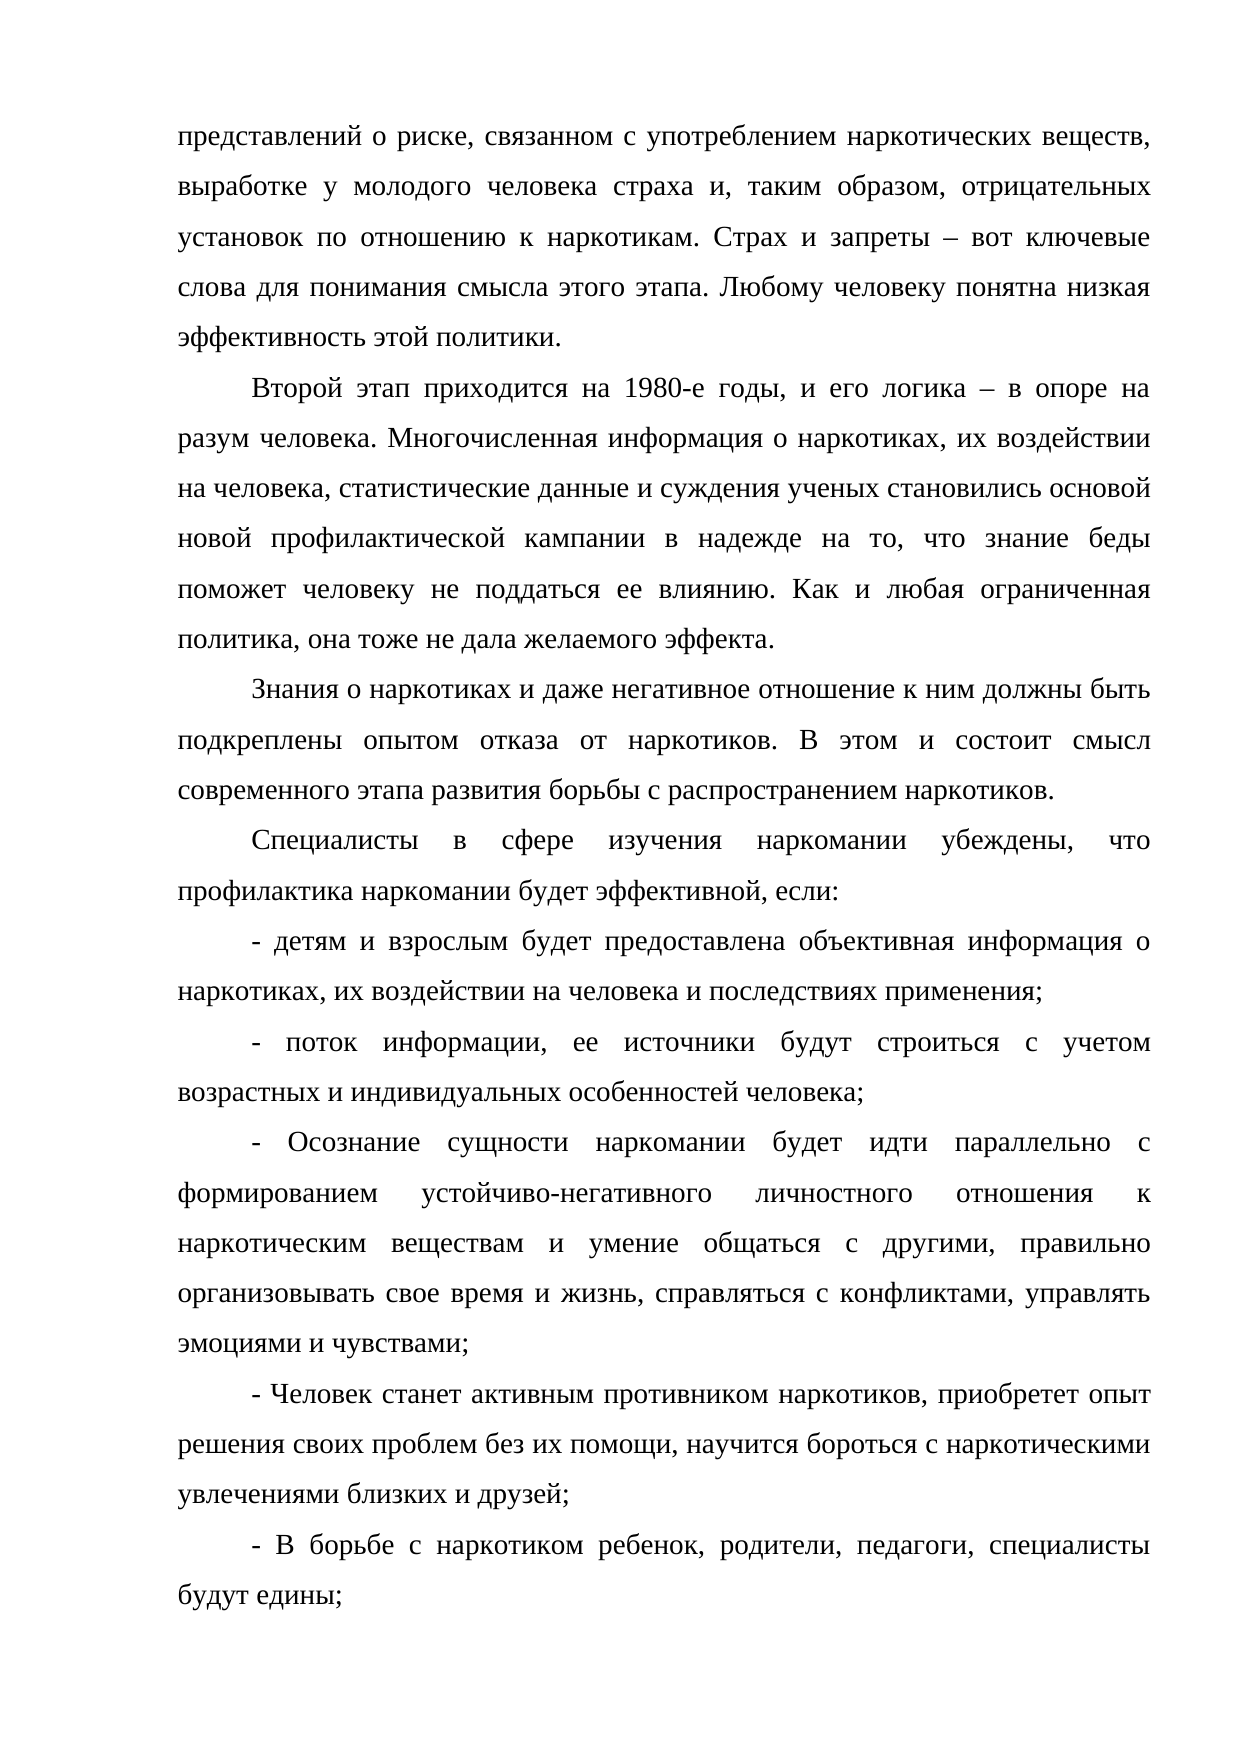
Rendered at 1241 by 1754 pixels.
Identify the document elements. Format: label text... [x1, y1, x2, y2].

text Знания о наркотиках и даже негативное отношение к ним должны быть подкреплены опытом отказа от наркотиков. В этом и состоит смысл современного этапа развития борьбы с распространением наркотиков. [177, 672, 1152, 806]
text - Человек станет активным противником наркотиков, приобретет опыт решения своих проблем без их помощи, научится бороться с наркотическими увлечениями близких и друзей; [177, 1376, 1152, 1510]
text Специалисты в сфере изучения наркомании убеждены, что профилактика наркомании будет эффективной, если: [177, 822, 1152, 906]
text - В борьбе с наркотиком ребенок, родители, педагоги, специалисты будут едины; [177, 1527, 1152, 1611]
text Второй этап приходится на 1980-е годы, и его логика – в опоре на разум человека. Многочисленная информация о наркотиках, их воздействии на человека, статистические данные и суждения ученых становились основой новой профилактической кампании в надежде на то, что знание беды поможет человеку не поддаться ее влиянию. Как и любая ограниченная политика, она тоже не дала желаемого эффекта. [177, 370, 1152, 655]
text - детям и взрослым будет предоставлена объективная информация о наркотиках, их воздействии на человека и последствиях применения; [177, 923, 1152, 1007]
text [177, 118, 1152, 353]
text - поток информации, ее источники будут строиться с учетом возрастных и индивидуальных особенностей человека; [177, 1024, 1152, 1108]
text - Осознание сущности наркомании будет идти параллельно с формированием устойчиво-негативного личностного отношения к наркотическим веществам и умение общаться с другими, правильно организовывать свое время и жизнь, справляться с конфликтами, управлять эмоциями и чувствами; [177, 1124, 1152, 1359]
